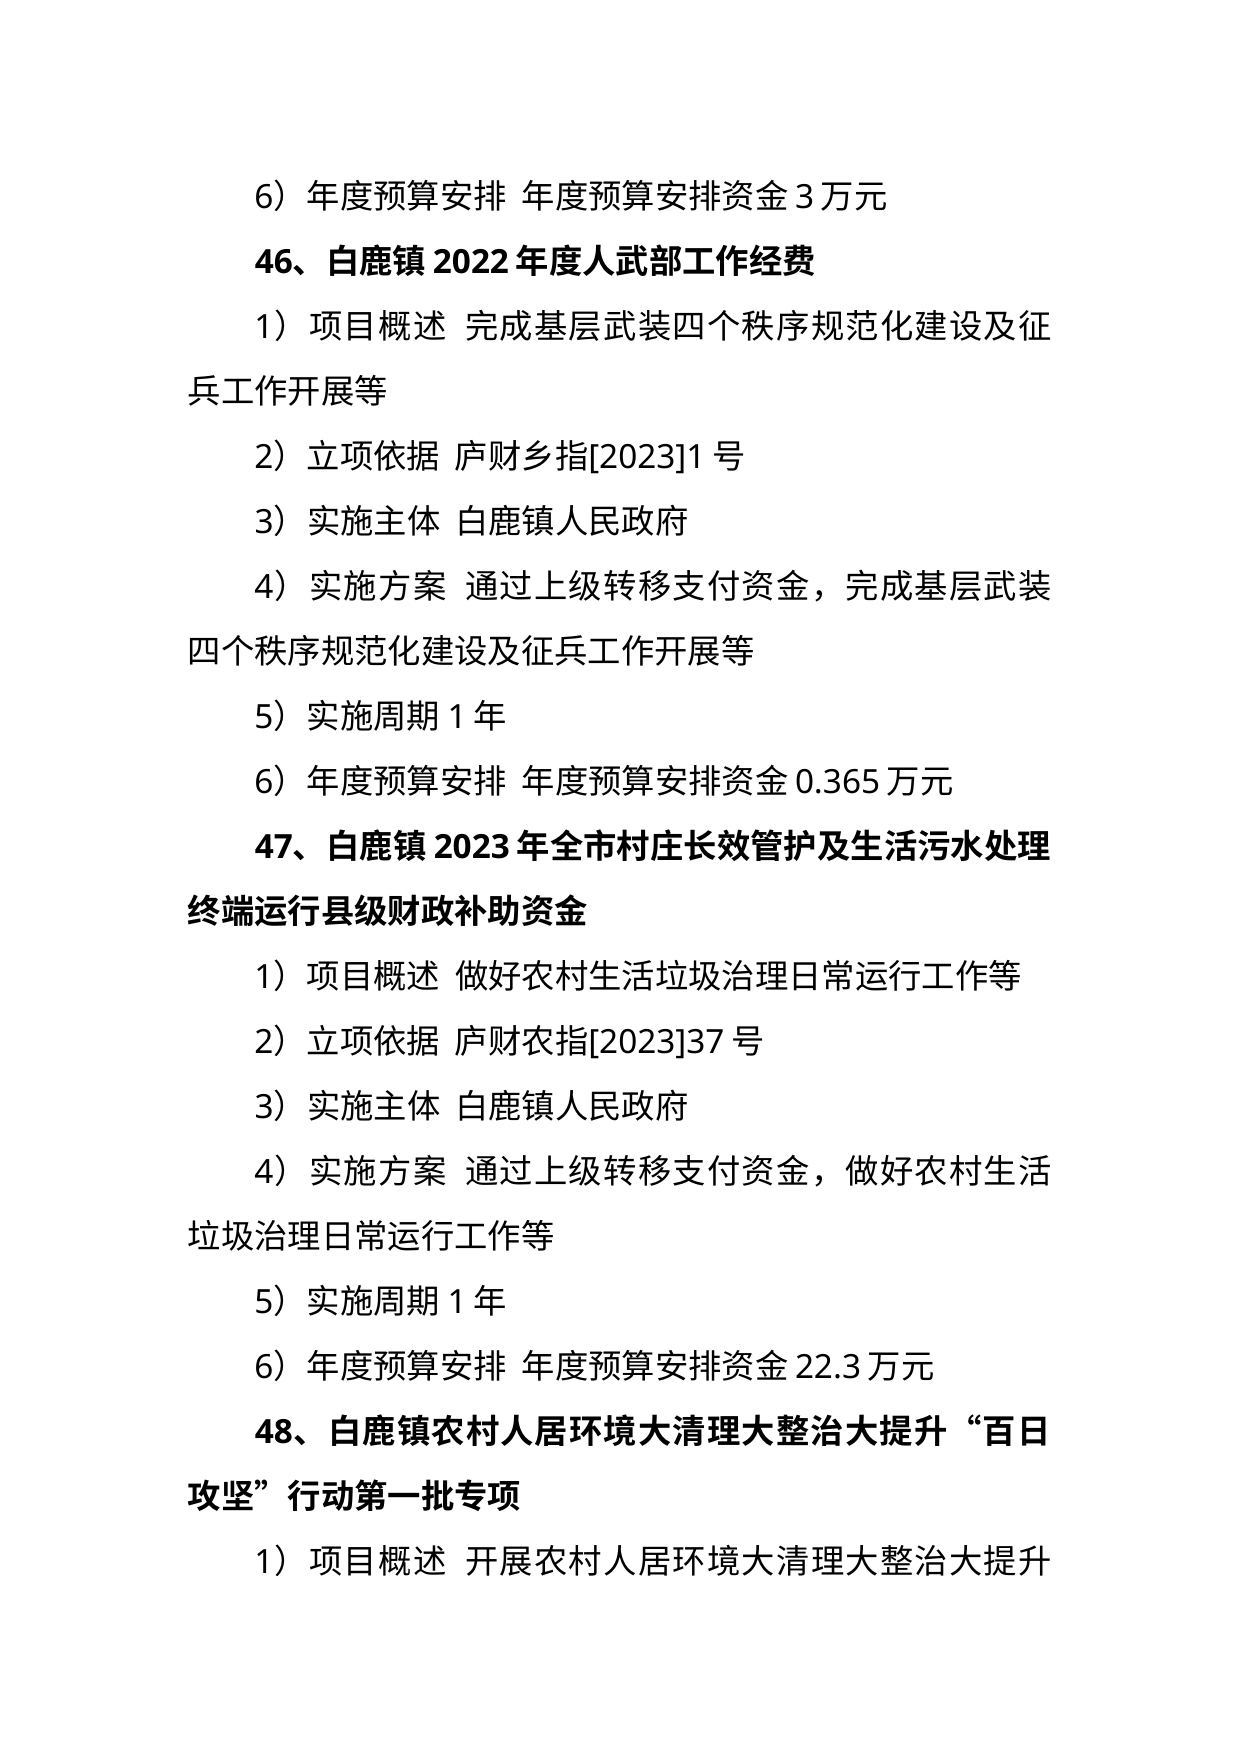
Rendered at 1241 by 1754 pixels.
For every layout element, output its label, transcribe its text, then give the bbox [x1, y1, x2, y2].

text 47、白鹿镇2023年全市村庄长效管护及生活污水处理终端运行县级财政补助资金 [187, 812, 1053, 942]
text 6）年度预算安排 年度预算安排资金3万元 [187, 162, 1053, 227]
text 5）实施周期 1年 [187, 682, 1053, 747]
text 2）立项依据 庐财农指[2023]37号 [187, 1007, 1053, 1072]
text 48、白鹿镇农村人居环境大清理大整治大提升“百日攻坚”行动第一批专项 [187, 1397, 1053, 1527]
text 4）实施方案 通过上级转移支付资金，完成基层武装四个秩序规范化建设及征兵工作开展等 [187, 552, 1053, 682]
text 3）实施主体 白鹿镇人民政府 [187, 487, 1053, 552]
text 1）项目概述 做好农村生活垃圾治理日常运行工作等 [187, 942, 1053, 1007]
text 46、白鹿镇2022年度人武部工作经费 [187, 227, 1053, 292]
text 5）实施周期 1年 [187, 1267, 1053, 1332]
text 2）立项依据 庐财乡指[2023]1号 [187, 422, 1053, 487]
text 6）年度预算安排 年度预算安排资金0.365万元 [187, 747, 1053, 812]
text 3）实施主体 白鹿镇人民政府 [187, 1072, 1053, 1137]
text 1）项目概述 完成基层武装四个秩序规范化建设及征兵工作开展等 [187, 292, 1053, 422]
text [187, 1527, 1053, 1592]
text 4）实施方案 通过上级转移支付资金，做好农村生活垃圾治理日常运行工作等 [187, 1137, 1053, 1267]
text 6）年度预算安排 年度预算安排资金22.3万元 [187, 1332, 1053, 1397]
